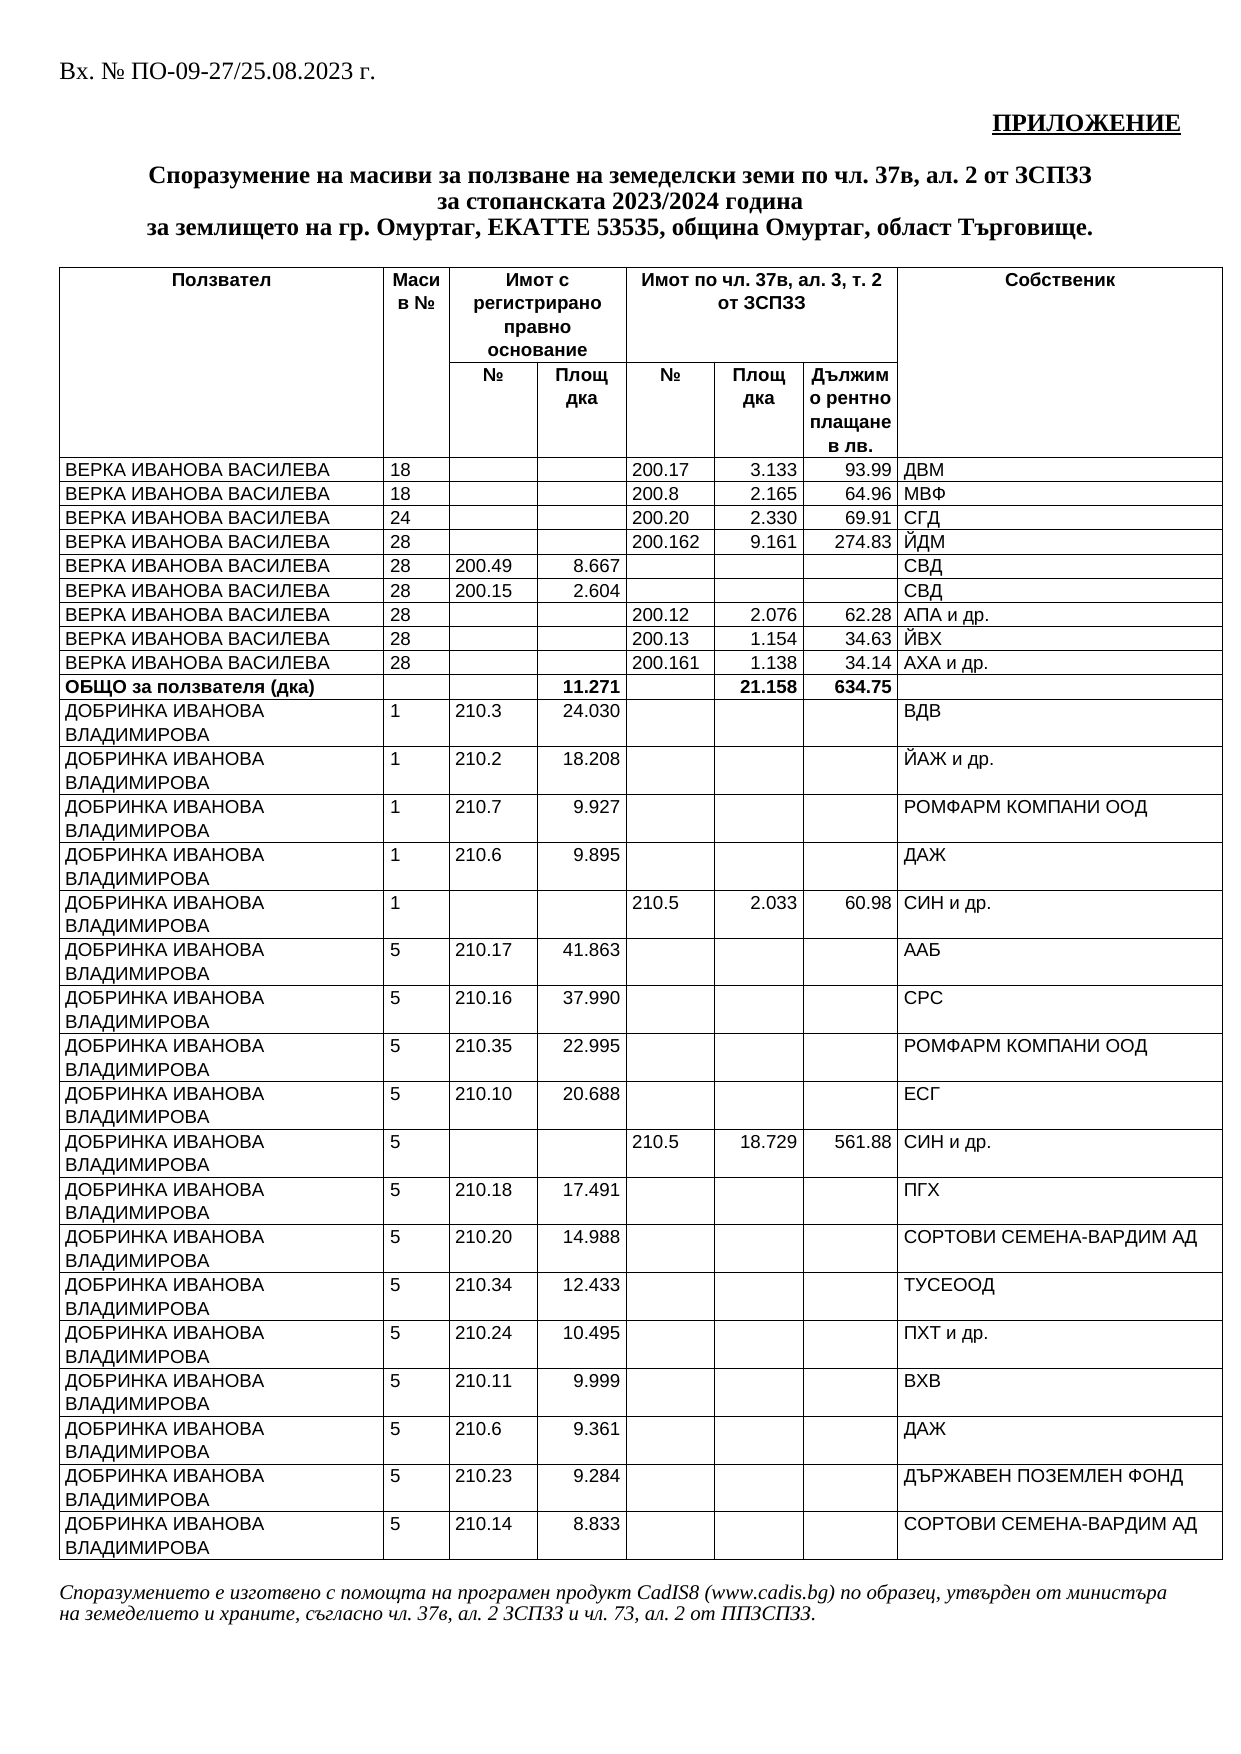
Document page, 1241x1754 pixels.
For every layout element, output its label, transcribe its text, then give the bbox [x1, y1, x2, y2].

table_cell 210.6 [450, 843, 537, 890]
table_cell ТУСЕООД [898, 1273, 1222, 1320]
table_cell СИН и др. [898, 891, 1222, 937]
table_cell 210.7 [450, 795, 537, 842]
table_cell [538, 627, 626, 650]
table_cell [804, 1369, 897, 1416]
table_cell [804, 795, 897, 842]
table_cell [715, 1321, 803, 1368]
table_cell ВЕРКА ИВАНОВА ВАСИЛЕВА [60, 603, 383, 626]
table_cell [804, 700, 897, 746]
table_cell [715, 939, 803, 985]
table_cell [715, 1465, 803, 1511]
table_cell [804, 939, 897, 985]
table_cell ОБЩО за ползвателя (дка) [60, 675, 383, 698]
table_cell [450, 891, 537, 937]
table_cell 210.5 [627, 891, 714, 937]
table_cell [804, 747, 897, 794]
table_cell 5 [384, 1369, 449, 1416]
table_cell 22.995 [538, 1034, 626, 1081]
table_cell 1.138 [715, 651, 803, 674]
table_cell 200.8 [627, 482, 714, 505]
table_cell 5 [384, 1082, 449, 1129]
table_cell 210.18 [450, 1178, 537, 1224]
table_cell АПА и др. [898, 603, 1222, 626]
table_cell ЙАЖ и др. [898, 747, 1222, 794]
table_cell 64.96 [804, 482, 897, 505]
table_cell [804, 1321, 897, 1368]
table_cell [627, 1178, 714, 1224]
table_cell 1.154 [715, 627, 803, 650]
table_cell [804, 1225, 897, 1272]
table_cell 28 [384, 530, 449, 553]
table_cell 18 [384, 482, 449, 505]
table_cell [715, 747, 803, 794]
table_cell [715, 1369, 803, 1416]
table_cell [450, 627, 537, 650]
table_cell ДОБРИНКА ИВАНОВА ВЛАДИМИРОВА [60, 843, 383, 890]
table_cell [538, 651, 626, 674]
table_cell 28 [384, 603, 449, 626]
table_cell 5 [384, 1512, 449, 1559]
table_cell ВЕРКА ИВАНОВА ВАСИЛЕВА [60, 530, 383, 553]
table_cell [627, 939, 714, 985]
table_cell 8.667 [538, 555, 626, 578]
table_cell РОМФАРМ КОМПАНИ ООД [898, 1034, 1222, 1081]
table_cell ДОБРИНКА ИВАНОВА ВЛАДИМИРОВА [60, 700, 383, 746]
table_header Масив № [384, 268, 449, 457]
table_cell Площ дка [538, 363, 626, 457]
table_cell 28 [384, 555, 449, 578]
table_cell ДОБРИНКА ИВАНОВА ВЛАДИМИРОВА [60, 939, 383, 985]
table_cell РОМФАРМ КОМПАНИ ООД [898, 795, 1222, 842]
table_cell [450, 458, 537, 481]
table_cell ДАЖ [898, 843, 1222, 890]
table_cell [627, 795, 714, 842]
table_cell 9.999 [538, 1369, 626, 1416]
table_cell ЙДМ [898, 530, 1222, 553]
table_cell [538, 1130, 626, 1177]
table_cell [804, 986, 897, 1033]
table_cell ВЕРКА ИВАНОВА ВАСИЛЕВА [60, 579, 383, 602]
table_cell 210.14 [450, 1512, 537, 1559]
table_cell ПХТ и др. [898, 1321, 1222, 1368]
table_cell 1 [384, 795, 449, 842]
table_cell 274.83 [804, 530, 897, 553]
table_cell ДОБРИНКА ИВАНОВА ВЛАДИМИРОВА [60, 1082, 383, 1129]
table_cell [627, 1034, 714, 1081]
table_cell 200.162 [627, 530, 714, 553]
table_cell [627, 1417, 714, 1463]
table_cell 1 [384, 747, 449, 794]
table_cell [538, 891, 626, 937]
table_cell 561.88 [804, 1130, 897, 1177]
table_cell ДОБРИНКА ИВАНОВА ВЛАДИМИРОВА [60, 1273, 383, 1320]
table_cell 210.16 [450, 986, 537, 1033]
table_cell [715, 1082, 803, 1129]
table_cell 12.433 [538, 1273, 626, 1320]
table_cell СОРТОВИ СЕМЕНА-ВАРДИМ АД [898, 1512, 1222, 1559]
table_cell [627, 1512, 714, 1559]
table_cell [450, 651, 537, 674]
table_cell 5 [384, 1273, 449, 1320]
table_cell [627, 1465, 714, 1511]
table_cell 2.165 [715, 482, 803, 505]
table_cell 20.688 [538, 1082, 626, 1129]
table_cell 17.491 [538, 1178, 626, 1224]
table_cell ВЕРКА ИВАНОВА ВАСИЛЕВА [60, 458, 383, 481]
table_header Ползвател [60, 268, 383, 457]
table_cell 93.99 [804, 458, 897, 481]
table_cell СВД [898, 555, 1222, 578]
table_cell [715, 843, 803, 890]
table_cell [804, 579, 897, 602]
table_cell 5 [384, 939, 449, 985]
table_cell ДОБРИНКА ИВАНОВА ВЛАДИМИРОВА [60, 747, 383, 794]
text Споразумение на масиви за ползване на земеделски земи по чл. 37в, ал. 2 от ЗСПЗЗ [59, 163, 1181, 189]
table_cell 5 [384, 1034, 449, 1081]
table_cell 1 [384, 843, 449, 890]
table_cell ДОБРИНКА ИВАНОВА ВЛАДИМИРОВА [60, 891, 383, 937]
table_cell ВДВ [898, 700, 1222, 746]
table_cell Площ дка [715, 363, 803, 457]
table_cell 210.34 [450, 1273, 537, 1320]
table_cell 5 [384, 1178, 449, 1224]
table_cell 2.033 [715, 891, 803, 937]
table_cell 8.833 [538, 1512, 626, 1559]
table_cell [627, 555, 714, 578]
table_cell 210.5 [627, 1130, 714, 1177]
table_cell 210.23 [450, 1465, 537, 1511]
table_cell 11.271 [538, 675, 626, 698]
table_cell [715, 1034, 803, 1081]
table_cell 200.15 [450, 579, 537, 602]
table_cell 28 [384, 579, 449, 602]
table_cell 69.91 [804, 506, 897, 529]
table_cell [715, 555, 803, 578]
table_cell [538, 530, 626, 553]
table_cell 2.604 [538, 579, 626, 602]
table_cell 37.990 [538, 986, 626, 1033]
table_cell 14.988 [538, 1225, 626, 1272]
table_cell [627, 1082, 714, 1129]
table_cell [804, 1178, 897, 1224]
table_cell МВФ [898, 482, 1222, 505]
table_cell ДОБРИНКА ИВАНОВА ВЛАДИМИРОВА [60, 1130, 383, 1177]
table_cell СОРТОВИ СЕМЕНА-ВАРДИМ АД [898, 1225, 1222, 1272]
table_cell 2.330 [715, 506, 803, 529]
table_cell АХА и др. [898, 651, 1222, 674]
table_cell [627, 1321, 714, 1368]
table_cell 5 [384, 1130, 449, 1177]
table_cell 5 [384, 1465, 449, 1511]
table_cell ДОБРИНКА ИВАНОВА ВЛАДИМИРОВА [60, 986, 383, 1033]
table_cell [804, 1512, 897, 1559]
table_cell 5 [384, 1225, 449, 1272]
table_cell 200.161 [627, 651, 714, 674]
text за стопанската 2023/2024 година [59, 189, 1181, 215]
table_cell ПГХ [898, 1178, 1222, 1224]
table_cell 34.63 [804, 627, 897, 650]
table_cell ААБ [898, 939, 1222, 985]
table_cell 41.863 [538, 939, 626, 985]
table_cell ВЕРКА ИВАНОВА ВАСИЛЕВА [60, 482, 383, 505]
table_cell [627, 700, 714, 746]
table_cell 210.20 [450, 1225, 537, 1272]
table_cell ЕСГ [898, 1082, 1222, 1129]
table_cell ВЕРКА ИВАНОВА ВАСИЛЕВА [60, 651, 383, 674]
table_cell ЙВХ [898, 627, 1222, 650]
table_header Имот с регистрирано правно основание [450, 268, 626, 362]
table_cell 9.284 [538, 1465, 626, 1511]
table_cell 210.3 [450, 700, 537, 746]
table_cell ДОБРИНКА ИВАНОВА ВЛАДИМИРОВА [60, 1417, 383, 1463]
table_cell 210.17 [450, 939, 537, 985]
table_cell 24 [384, 506, 449, 529]
table_cell 210.10 [450, 1082, 537, 1129]
table_cell ВЕРКА ИВАНОВА ВАСИЛЕВА [60, 627, 383, 650]
table_cell 28 [384, 651, 449, 674]
table_cell [715, 1178, 803, 1224]
table_cell 210.11 [450, 1369, 537, 1416]
table_cell ДОБРИНКА ИВАНОВА ВЛАДИМИРОВА [60, 1225, 383, 1272]
table_cell [715, 700, 803, 746]
table_cell 9.927 [538, 795, 626, 842]
table_cell ВЕРКА ИВАНОВА ВАСИЛЕВА [60, 506, 383, 529]
table_cell СГД [898, 506, 1222, 529]
table_cell 210.24 [450, 1321, 537, 1368]
table_cell 9.161 [715, 530, 803, 553]
table_cell 3.133 [715, 458, 803, 481]
table_cell [450, 603, 537, 626]
table_cell 210.6 [450, 1417, 537, 1463]
table_cell № [627, 363, 714, 457]
table_cell ДОБРИНКА ИВАНОВА ВЛАДИМИРОВА [60, 1034, 383, 1081]
table_cell 200.49 [450, 555, 537, 578]
table_cell [627, 1225, 714, 1272]
table_cell [538, 603, 626, 626]
table_cell [715, 1273, 803, 1320]
table_cell [450, 1130, 537, 1177]
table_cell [60, 1512, 383, 1559]
table_cell ДОБРИНКА ИВАНОВА ВЛАДИМИРОВА [60, 795, 383, 842]
table_cell [804, 555, 897, 578]
text за землището на гр. Омуртаг, ЕКАТТЕ 53535, община Омуртаг, област Търговище. [59, 215, 1181, 241]
table_cell 2.076 [715, 603, 803, 626]
table_cell [627, 1273, 714, 1320]
table_cell 210.2 [450, 747, 537, 794]
table_cell 1 [384, 891, 449, 937]
table_cell 1 [384, 700, 449, 746]
table_cell 5 [384, 1417, 449, 1463]
table_cell СИН и др. [898, 1130, 1222, 1177]
table_cell [627, 579, 714, 602]
table_cell [627, 986, 714, 1033]
table_cell 18 [384, 458, 449, 481]
table_cell [804, 1465, 897, 1511]
table_cell 210.35 [450, 1034, 537, 1081]
table_cell 18.208 [538, 747, 626, 794]
table_cell ДОБРИНКА ИВАНОВА ВЛАДИМИРОВА [60, 1178, 383, 1224]
table_cell [715, 579, 803, 602]
table_cell [804, 1417, 897, 1463]
table_cell СРС [898, 986, 1222, 1033]
table_cell 21.158 [715, 675, 803, 698]
table_header Имот по чл. 37в, ал. 3, т. 2 от ЗСПЗЗ [627, 268, 897, 362]
table_cell ДЪРЖАВЕН ПОЗЕМЛЕН ФОНД [898, 1465, 1222, 1511]
table_cell [715, 986, 803, 1033]
table_cell 5 [384, 986, 449, 1033]
table_cell 200.12 [627, 603, 714, 626]
table_cell СВД [898, 579, 1222, 602]
table_cell [384, 675, 449, 698]
table_cell [450, 530, 537, 553]
table_cell 24.030 [538, 700, 626, 746]
table_cell [450, 675, 537, 698]
table_cell [804, 1034, 897, 1081]
table_cell [715, 795, 803, 842]
table_cell 18.729 [715, 1130, 803, 1177]
table_cell [627, 1369, 714, 1416]
table_cell № [450, 363, 537, 457]
table_cell [538, 482, 626, 505]
table_cell ДОБРИНКА ИВАНОВА ВЛАДИМИРОВА [60, 1369, 383, 1416]
table_cell 28 [384, 627, 449, 650]
table_cell [627, 675, 714, 698]
table_header Собственик [898, 268, 1222, 457]
table_cell [538, 506, 626, 529]
table_cell 10.495 [538, 1321, 626, 1368]
table_cell [715, 1512, 803, 1559]
table_cell ВХВ [898, 1369, 1222, 1416]
table_cell 200.17 [627, 458, 714, 481]
table_cell ДОБРИНКА ИВАНОВА ВЛАДИМИРОВА [60, 1465, 383, 1511]
table_cell 200.13 [627, 627, 714, 650]
table_cell [450, 506, 537, 529]
table_cell [898, 675, 1222, 698]
table_cell [715, 1225, 803, 1272]
text ПРИЛОЖЕНИЕ [59, 111, 1181, 137]
table_cell 5 [384, 1321, 449, 1368]
table_cell [804, 843, 897, 890]
table_cell [450, 482, 537, 505]
table_cell 200.20 [627, 506, 714, 529]
table_cell 60.98 [804, 891, 897, 937]
table_cell 62.28 [804, 603, 897, 626]
table_cell [804, 1273, 897, 1320]
table_cell [804, 1082, 897, 1129]
table_cell ДАЖ [898, 1417, 1222, 1463]
table_cell 34.14 [804, 651, 897, 674]
table_cell [627, 843, 714, 890]
table_cell Дължимо рентно плащане в лв. [804, 363, 897, 457]
table_cell 634.75 [804, 675, 897, 698]
table_cell ДОБРИНКА ИВАНОВА ВЛАДИМИРОВА [60, 1321, 383, 1368]
table_cell [715, 1417, 803, 1463]
table_cell 9.895 [538, 843, 626, 890]
table_cell [627, 747, 714, 794]
table_cell ВЕРКА ИВАНОВА ВАСИЛЕВА [60, 555, 383, 578]
table_cell ДВМ [898, 458, 1222, 481]
table_cell 9.361 [538, 1417, 626, 1463]
table_cell [538, 458, 626, 481]
